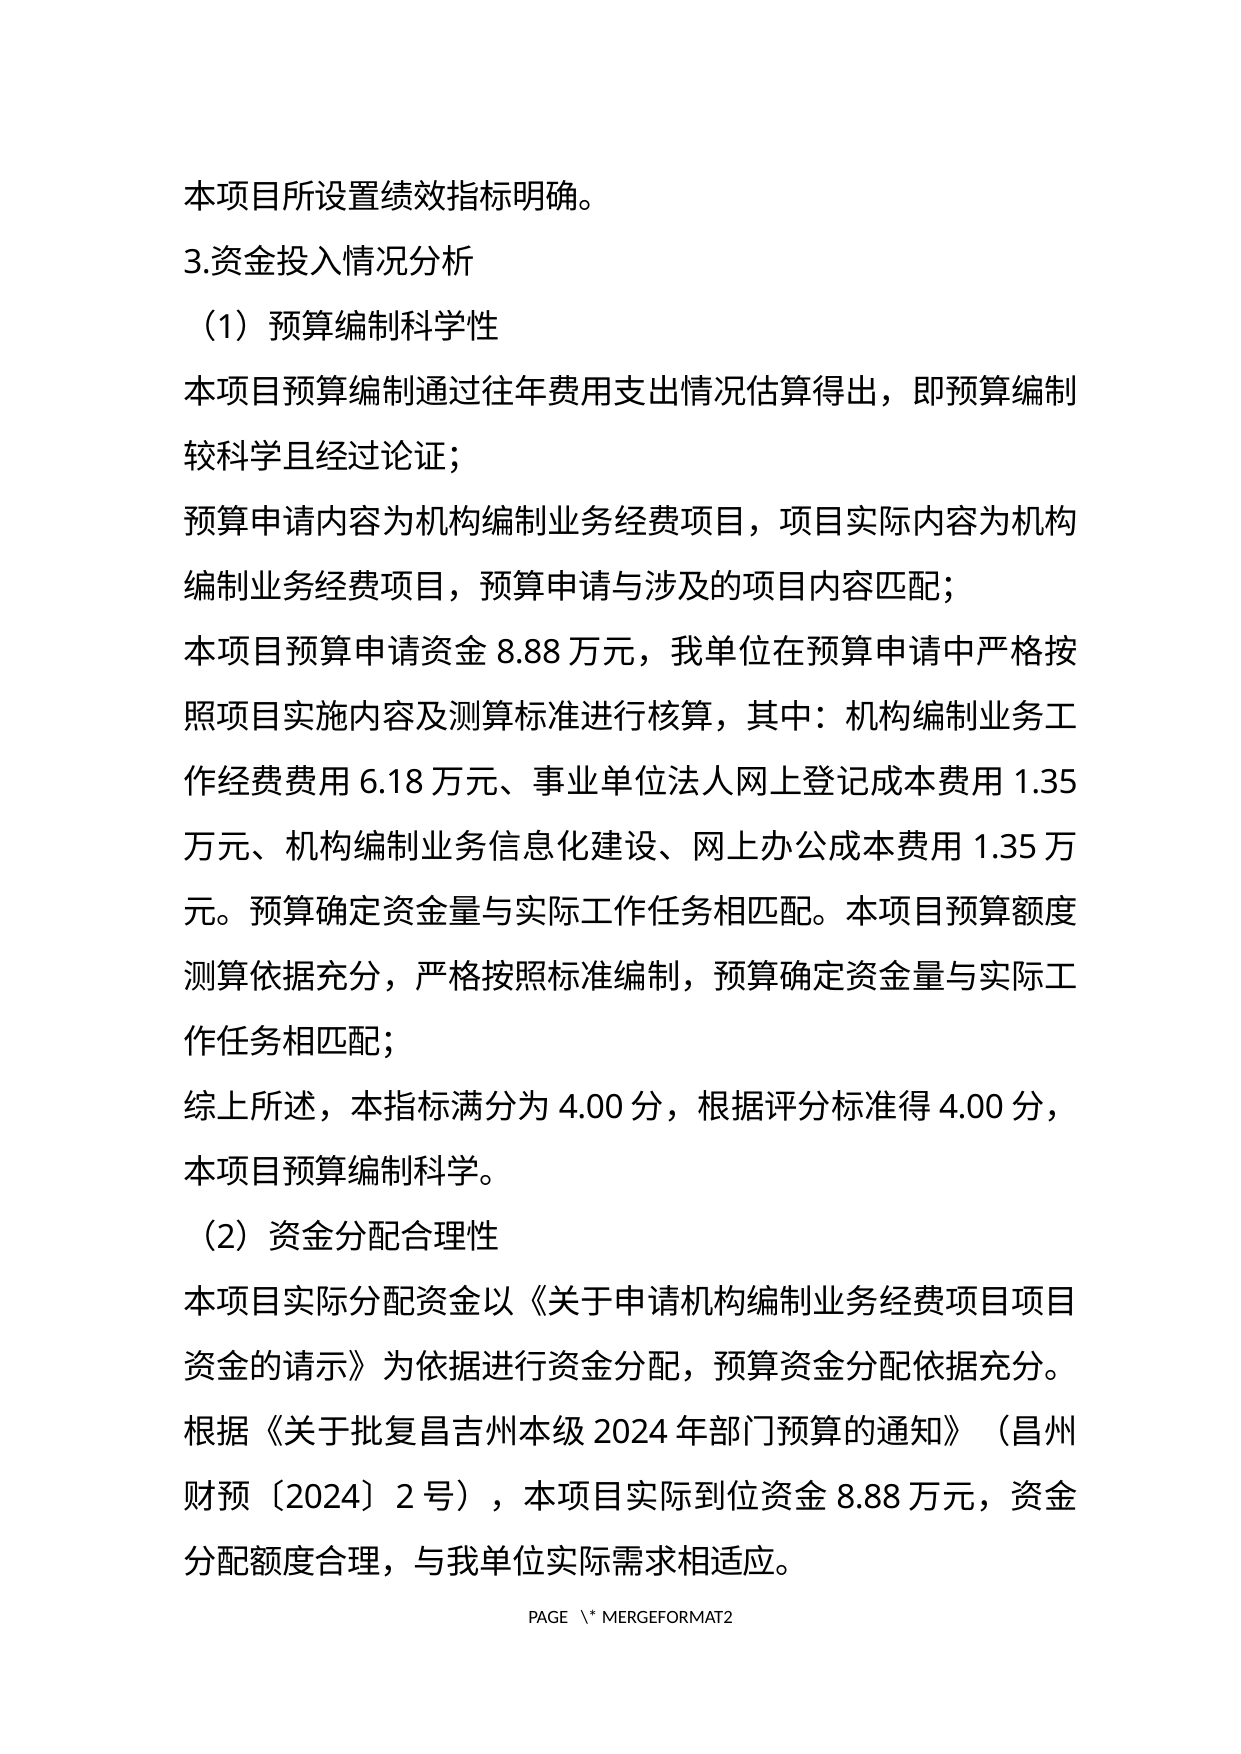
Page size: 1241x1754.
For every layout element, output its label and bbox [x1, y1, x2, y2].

text [183, 162, 1078, 1592]
